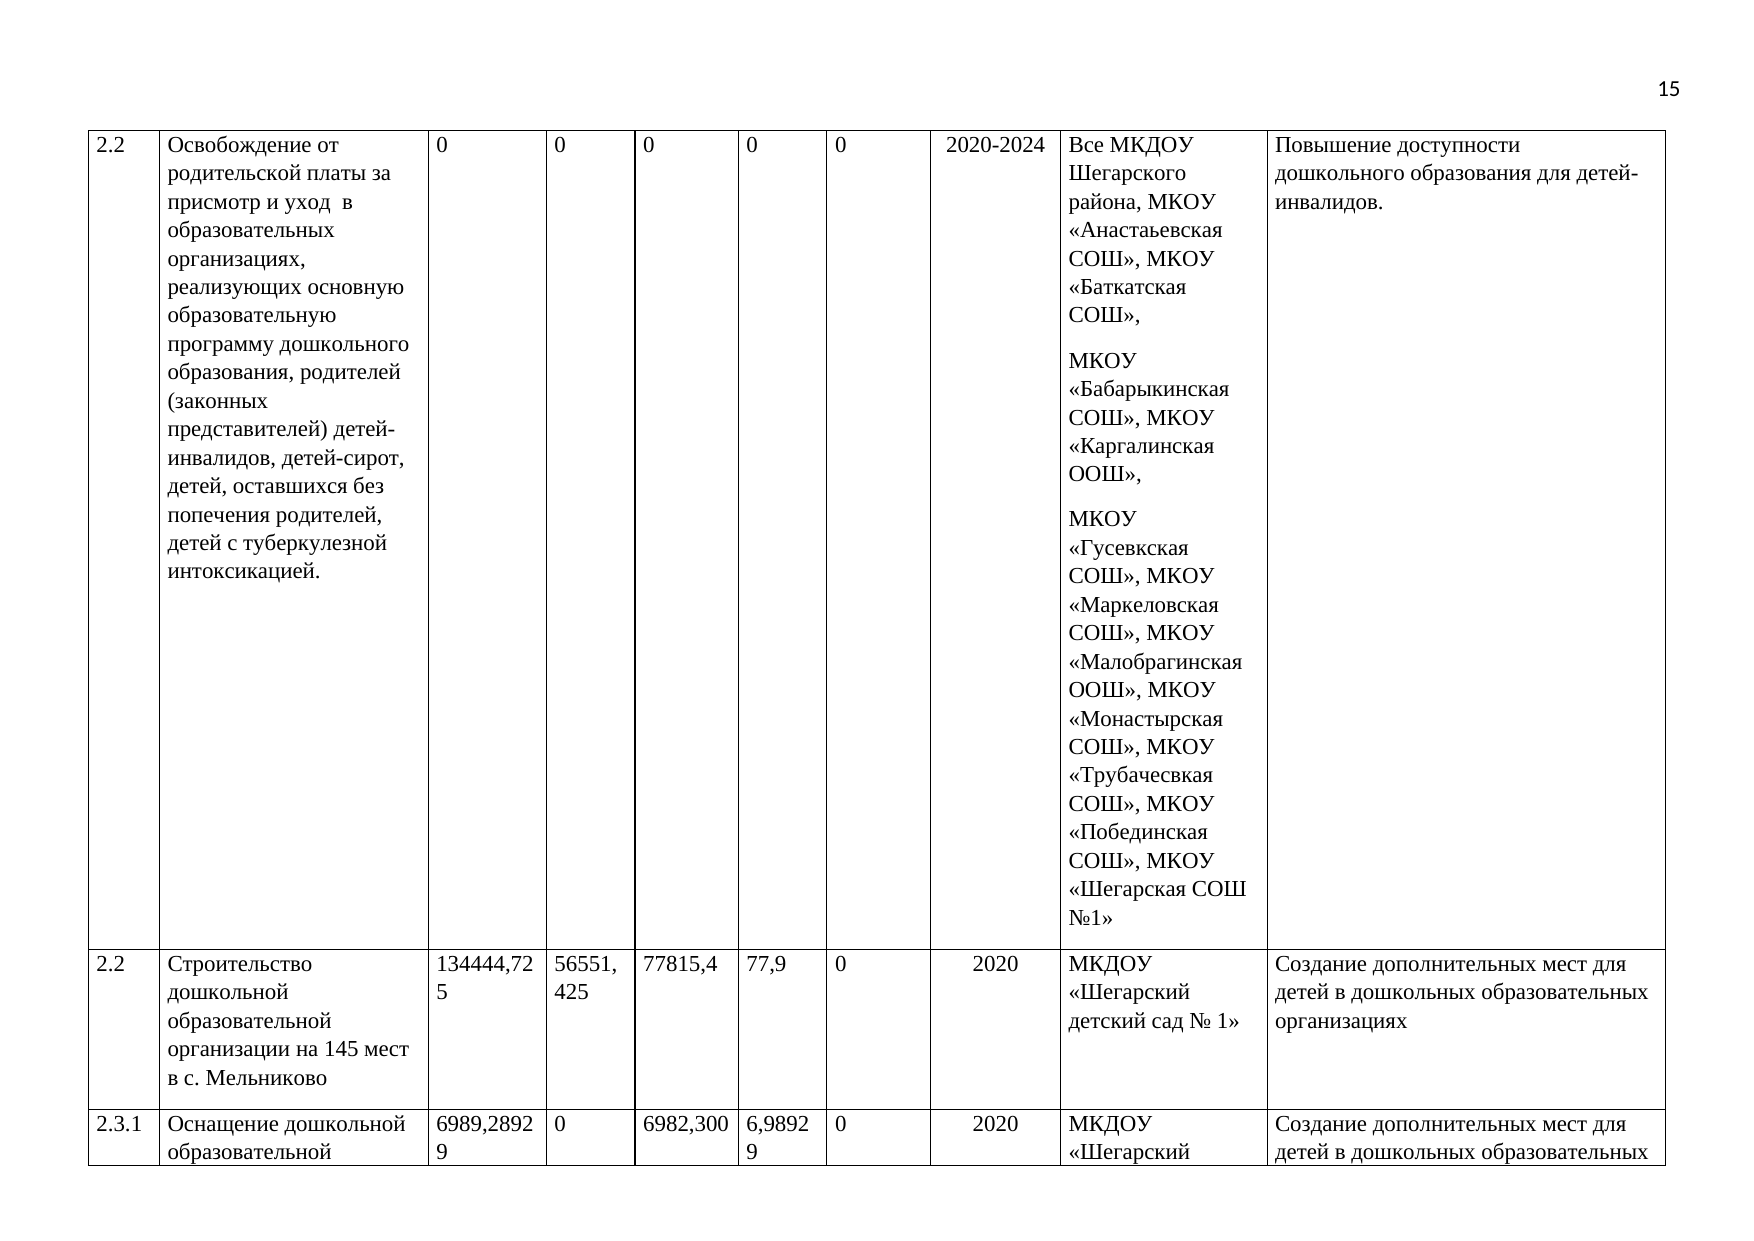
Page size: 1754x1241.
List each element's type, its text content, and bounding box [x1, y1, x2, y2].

table_cell Повышение доступности дошкольного образования для детей-инвалидов. [1268, 131, 1665, 949]
table_cell 56551,425 [547, 950, 634, 1109]
table_cell 0 [429, 131, 546, 949]
table_cell 0 [547, 1110, 634, 1164]
table_cell 2.2 [89, 950, 159, 1109]
table_cell Освобождение от родительской платы за присмотр и уход в образовательных организациях, реализующих основную образовательную программу дошкольного образования, родителей (законных представителей) детей-инвалидов, детей-сирот, детей, оставшихся без попечения родителей, детей с туберкулезной интоксикацией. [160, 131, 428, 949]
table_cell 0 [739, 131, 826, 949]
table_cell 6982,300 [636, 1110, 738, 1164]
table_cell Строительство дошкольной образовательной организации на 145 мест в с. Мельниково [160, 950, 428, 1109]
table_cell МКДОУ «Шегарский детский сад № 1» [1061, 950, 1267, 1109]
table_cell 2.2 [89, 131, 159, 949]
table_cell 0 [827, 131, 930, 949]
table_cell 0 [547, 131, 634, 949]
table_cell 2020-2024 [931, 131, 1060, 949]
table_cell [1268, 1110, 1665, 1164]
table_cell 134444,725 [429, 950, 546, 1109]
table_cell 77815,4 [636, 950, 738, 1109]
table_cell 6989,28929 [429, 1110, 546, 1164]
table_cell 0 [827, 1110, 930, 1164]
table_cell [1061, 1110, 1267, 1164]
table_cell 2.3.1 [89, 1110, 159, 1164]
table_cell 0 [636, 131, 738, 949]
table_cell 77,9 [739, 950, 826, 1109]
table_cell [160, 1110, 428, 1164]
table_cell 2020 [931, 1110, 1060, 1164]
table_cell 2020 [931, 950, 1060, 1109]
table_cell Все МКДОУ Шегарского района, МКОУ «Анастаьевская СОШ», МКОУ «Баткатская СОШ», МКОУ «Бабарыкинская СОШ», МКОУ «Каргалинская ООШ», МКОУ «Гусевкская СОШ», МКОУ «Маркеловская СОШ», МКОУ «Малобрагинская ООШ», МКОУ «Монастырская СОШ», МКОУ «Трубачесвкая СОШ», МКОУ «Побединская СОШ», МКОУ «Шегарская СОШ №1» [1061, 131, 1267, 949]
table_cell Создание дополнительных мест для детей в дошкольных образовательных организациях [1268, 950, 1665, 1109]
table_cell 0 [827, 950, 930, 1109]
table_cell 6,98929 [739, 1110, 826, 1164]
